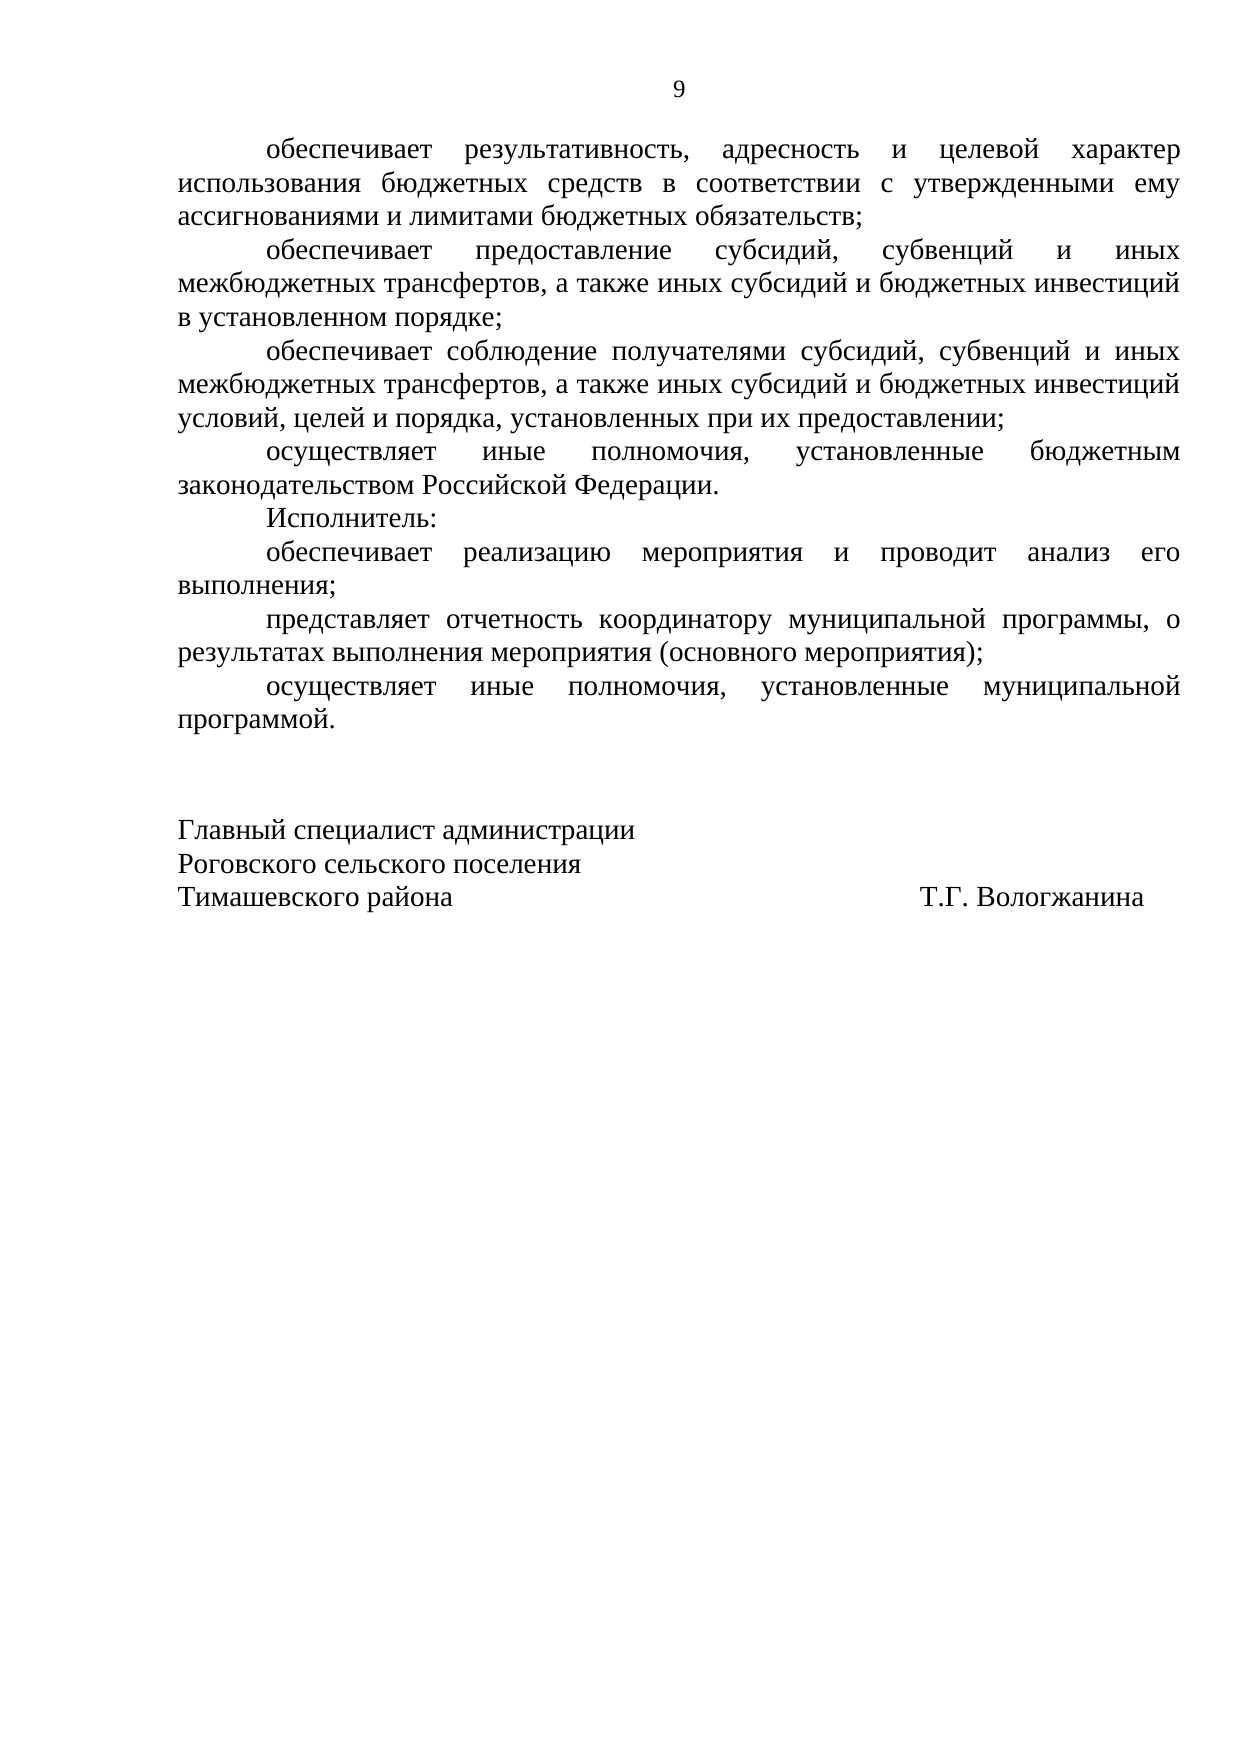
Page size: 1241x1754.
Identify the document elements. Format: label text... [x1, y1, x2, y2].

text Роговского сельского поселения [177, 846, 1181, 879]
text Главный специалист администрации [177, 812, 1181, 846]
text обеспечивает результативность, адресность и целевой характер использования бюджетных средств в соответствии с утвержденными ему ассигнованиями и лимитами бюджетных обязательств; [177, 131, 1181, 232]
text обеспечивает предоставление субсидий, субвенций и иных межбюджетных трансфертов, а также иных субсидий и бюджетных инвестиций в установленном порядке; [177, 232, 1181, 333]
text осуществляет иные полномочия, установленные бюджетным законодательством Российской Федерации. [177, 433, 1181, 500]
text обеспечивает соблюдение получателями субсидий, субвенций и иных межбюджетных трансфертов, а также иных субсидий и бюджетных инвестиций условий, целей и порядка, установленных при их предоставлении; [177, 333, 1181, 433]
text осуществляет иные полномочия, установленные муниципальной программой. [177, 668, 1181, 735]
text Тимашевского района Т.Г. Вологжанина [177, 879, 1181, 913]
text Исполнитель: [177, 500, 1181, 534]
text обеспечивает реализацию мероприятия и проводит анализ его выполнения; [177, 534, 1181, 601]
text представляет отчетность координатору муниципальной программы, о результатах выполнения мероприятия (основного мероприятия); [177, 601, 1181, 668]
